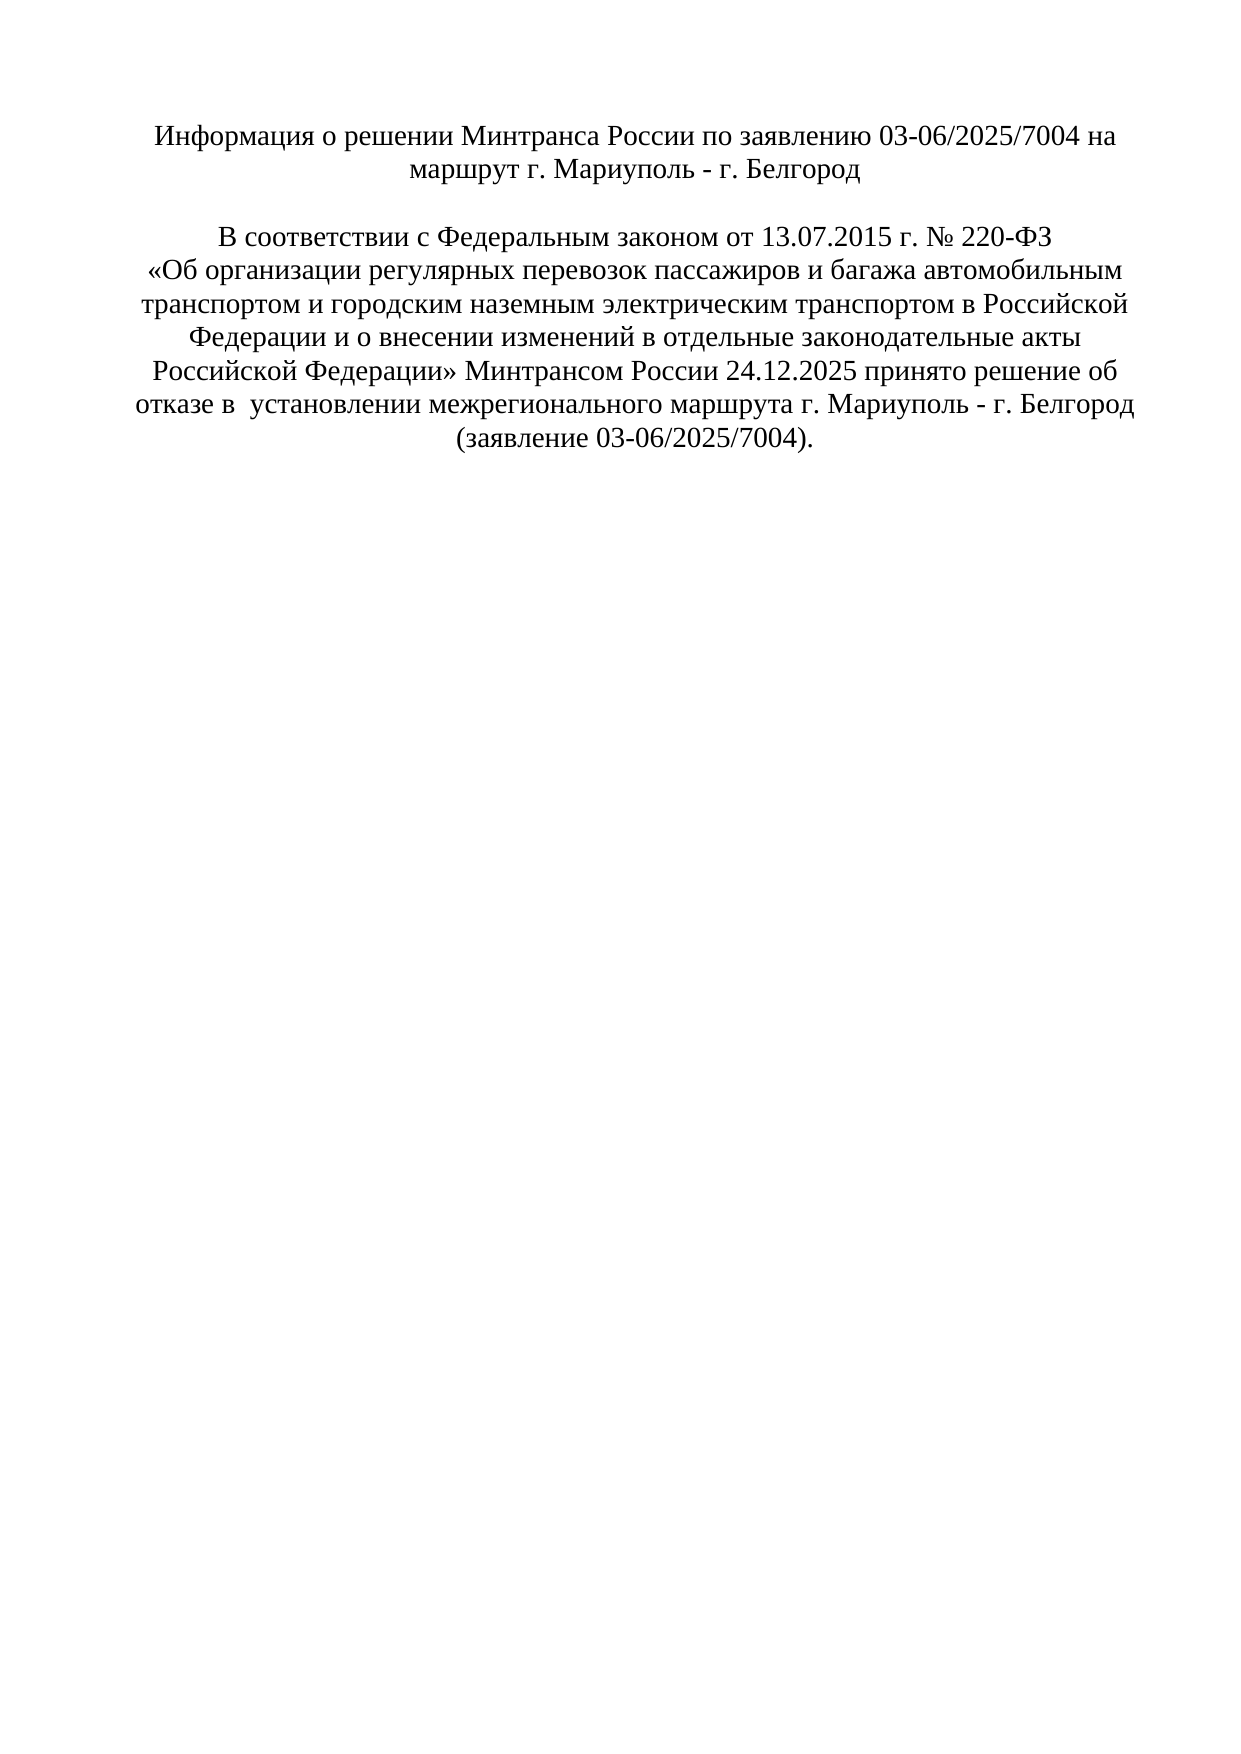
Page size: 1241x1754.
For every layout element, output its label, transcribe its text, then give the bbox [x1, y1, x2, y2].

text В соответствии с Федеральным законом от 13.07.2015 г. № 220-ФЗ «Об организации регулярных перевозок пассажиров и багажа автомобильным транспортом и городским наземным электрическим транспортом в Российской Федерации и о внесении изменений в отдельные законодательные акты Российской Федерации» Минтрансом России 24.12.2025 принято решение об отказе в установлении межрегионального маршрута г. Мариуполь - г. Белгород (заявление 03-06/2025/7004). [118, 219, 1152, 453]
text Информация о решении Минтранса России по заявлению 03-06/2025/7004 на маршрут г. Мариуполь - г. Белгород [118, 118, 1152, 185]
